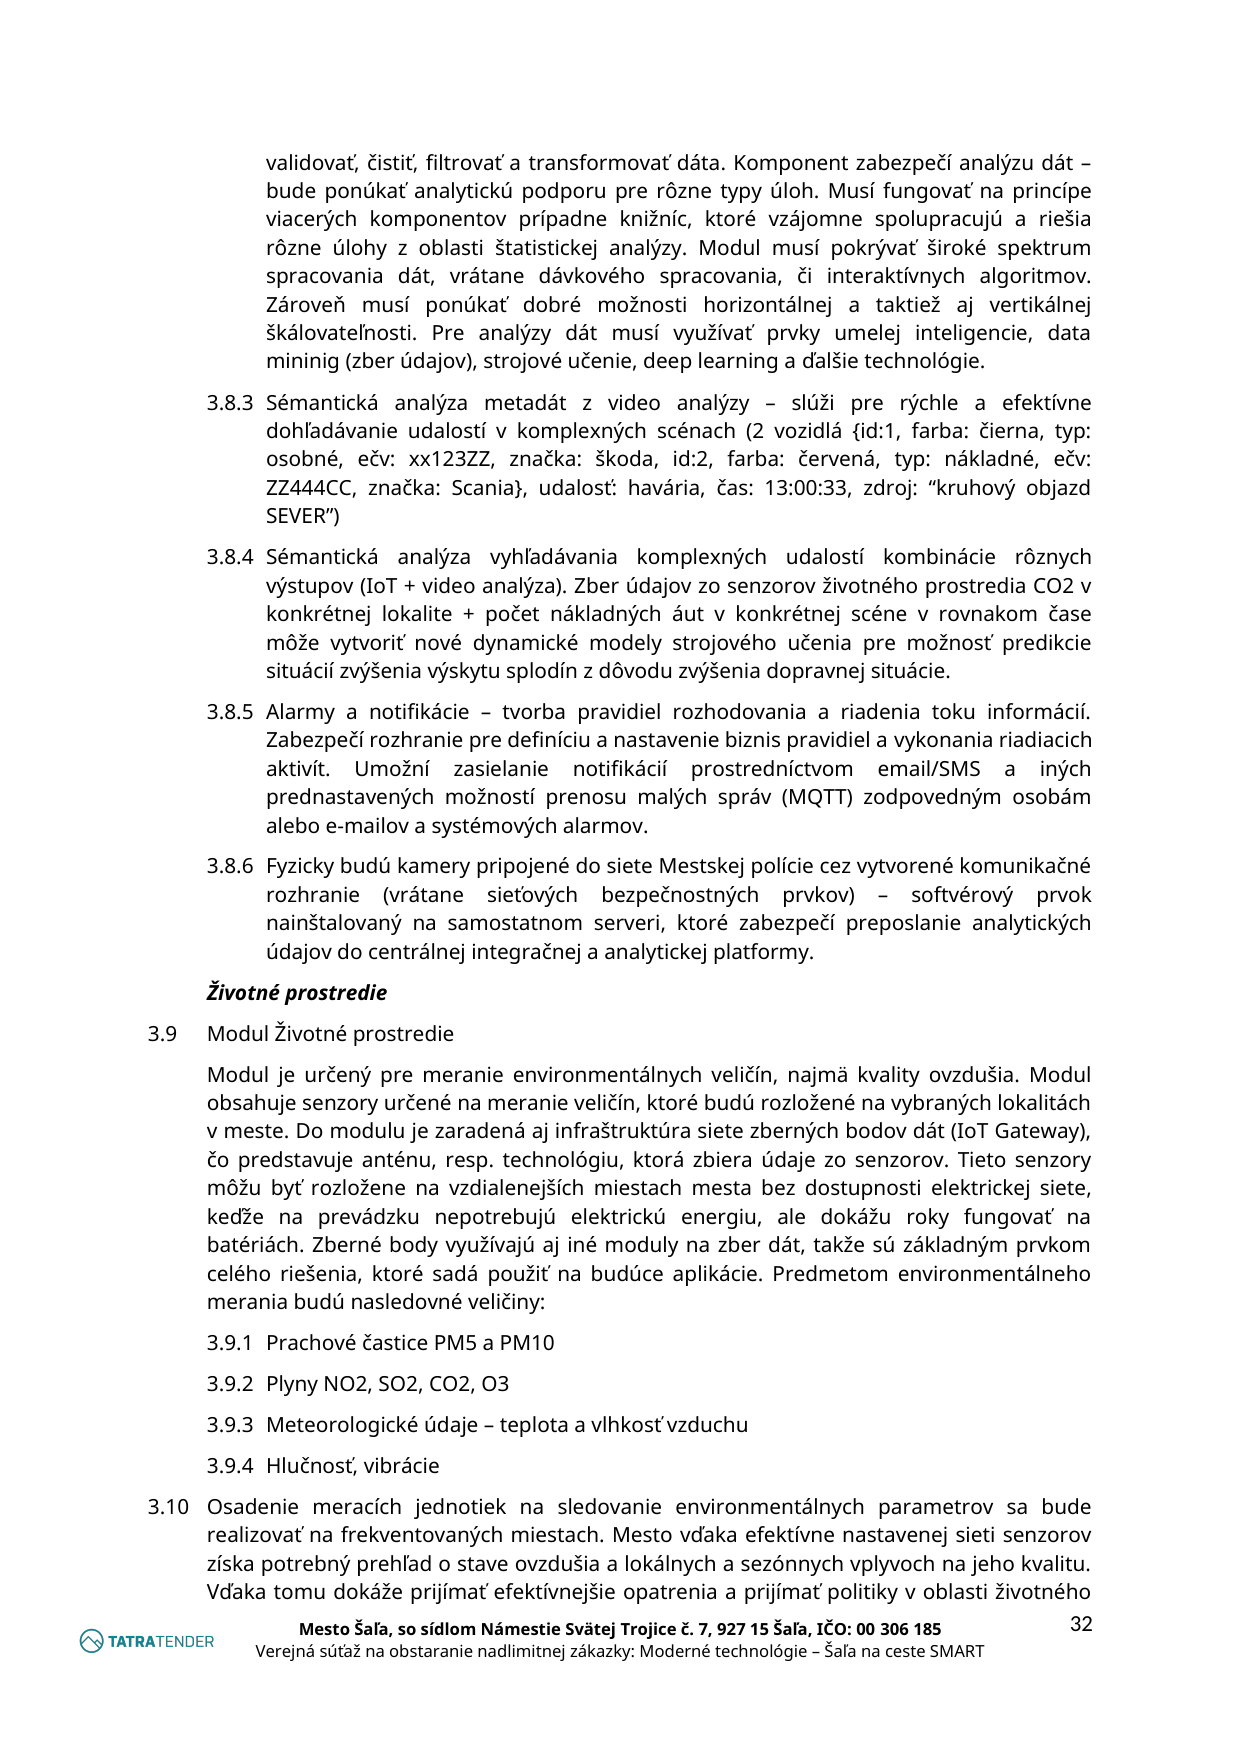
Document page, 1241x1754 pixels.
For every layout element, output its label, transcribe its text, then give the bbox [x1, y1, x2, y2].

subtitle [207, 148, 1093, 375]
subtitle Sémantická analýza metadát z video analýzy – slúži pre rýchle a efektívne dohľadávanie udalostí v komplexných scénach (2 vozidlá {id:1, farba: čierna, typ: osobné, ečv: xx123ZZ, značka: škoda, id:2, farba: červená, typ: nákladné, ečv: ZZ444CC, značka: Scania}, udalosť: havária, čas: 13:00:33, zdroj: “kruhový objazd SEVER”) [207, 388, 1093, 530]
subtitle Hlučnosť, vibrácie [207, 1451, 1093, 1479]
picture [77, 1617, 224, 1662]
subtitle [148, 1492, 1093, 1606]
subtitle Životné prostredie [207, 978, 1093, 1006]
subtitle Plyny NO2, SO2, CO2, O3 [207, 1369, 1093, 1398]
subtitle Sémantická analýza vyhľadávania komplexných udalostí kombinácie rôznych výstupov (IoT + video analýza). Zber údajov zo senzorov životného prostredia CO2 v konkrétnej lokalite + počet nákladných áut v konkrétnej scéne v rovnakom čase môže vytvoriť nové dynamické modely strojového učenia pre možnosť predikcie situácií zvýšenia výskytu splodín z dôvodu zvýšenia dopravnej situácie. [207, 542, 1093, 684]
subtitle Modul je určený pre meranie environmentálnych veličín, najmä kvality ovzdušia. Modul obsahuje senzory určené na meranie veličín, ktoré budú rozložené na vybraných lokalitách v meste. Do modulu je zaradená aj infraštruktúra siete zberných bodov dát (IoT Gateway), čo predstavuje anténu, resp. technológiu, ktorá zbiera údaje zo senzorov. Tieto senzory môžu byť rozložene na vzdialenejších miestach mesta bez dostupnosti elektrickej siete, keďže na prevádzku nepotrebujú elektrickú energiu, ale dokážu roky fungovať na batériách. Zberné body využívajú aj iné moduly na zber dát, takže sú základným prvkom celého riešenia, ktoré sadá použiť na budúce aplikácie. Predmetom environmentálneho merania budú nasledovné veličiny: [207, 1060, 1093, 1316]
subtitle Meteorologické údaje – teplota a vlhkosť vzduchu [207, 1410, 1093, 1438]
subtitle Alarmy a notifikácie – tvorba pravidiel rozhodovania a riadenia toku informácií. Zabezpečí rozhranie pre definíciu a nastavenie biznis pravidiel a vykonania riadiacich aktivít. Umožní zasielanie notifikácií prostredníctvom email/SMS a iných prednastavených možností prenosu malých správ (MQTT) zodpovedným osobám alebo e-mailov a systémových alarmov. [207, 697, 1093, 839]
subtitle Prachové častice PM5 a PM10 [207, 1328, 1093, 1357]
subtitle Fyzicky budú kamery pripojené do siete Mestskej polície cez vytvorené komunikačné rozhranie (vrátane sieťových bezpečnostných prvkov) – softvérový prvok nainštalovaný na samostatnom serveri, ktoré zabezpečí preposlanie analytických údajov do centrálnej integračnej a analytickej platformy. [207, 852, 1093, 965]
subtitle Modul Životné prostredie [148, 1019, 1093, 1047]
